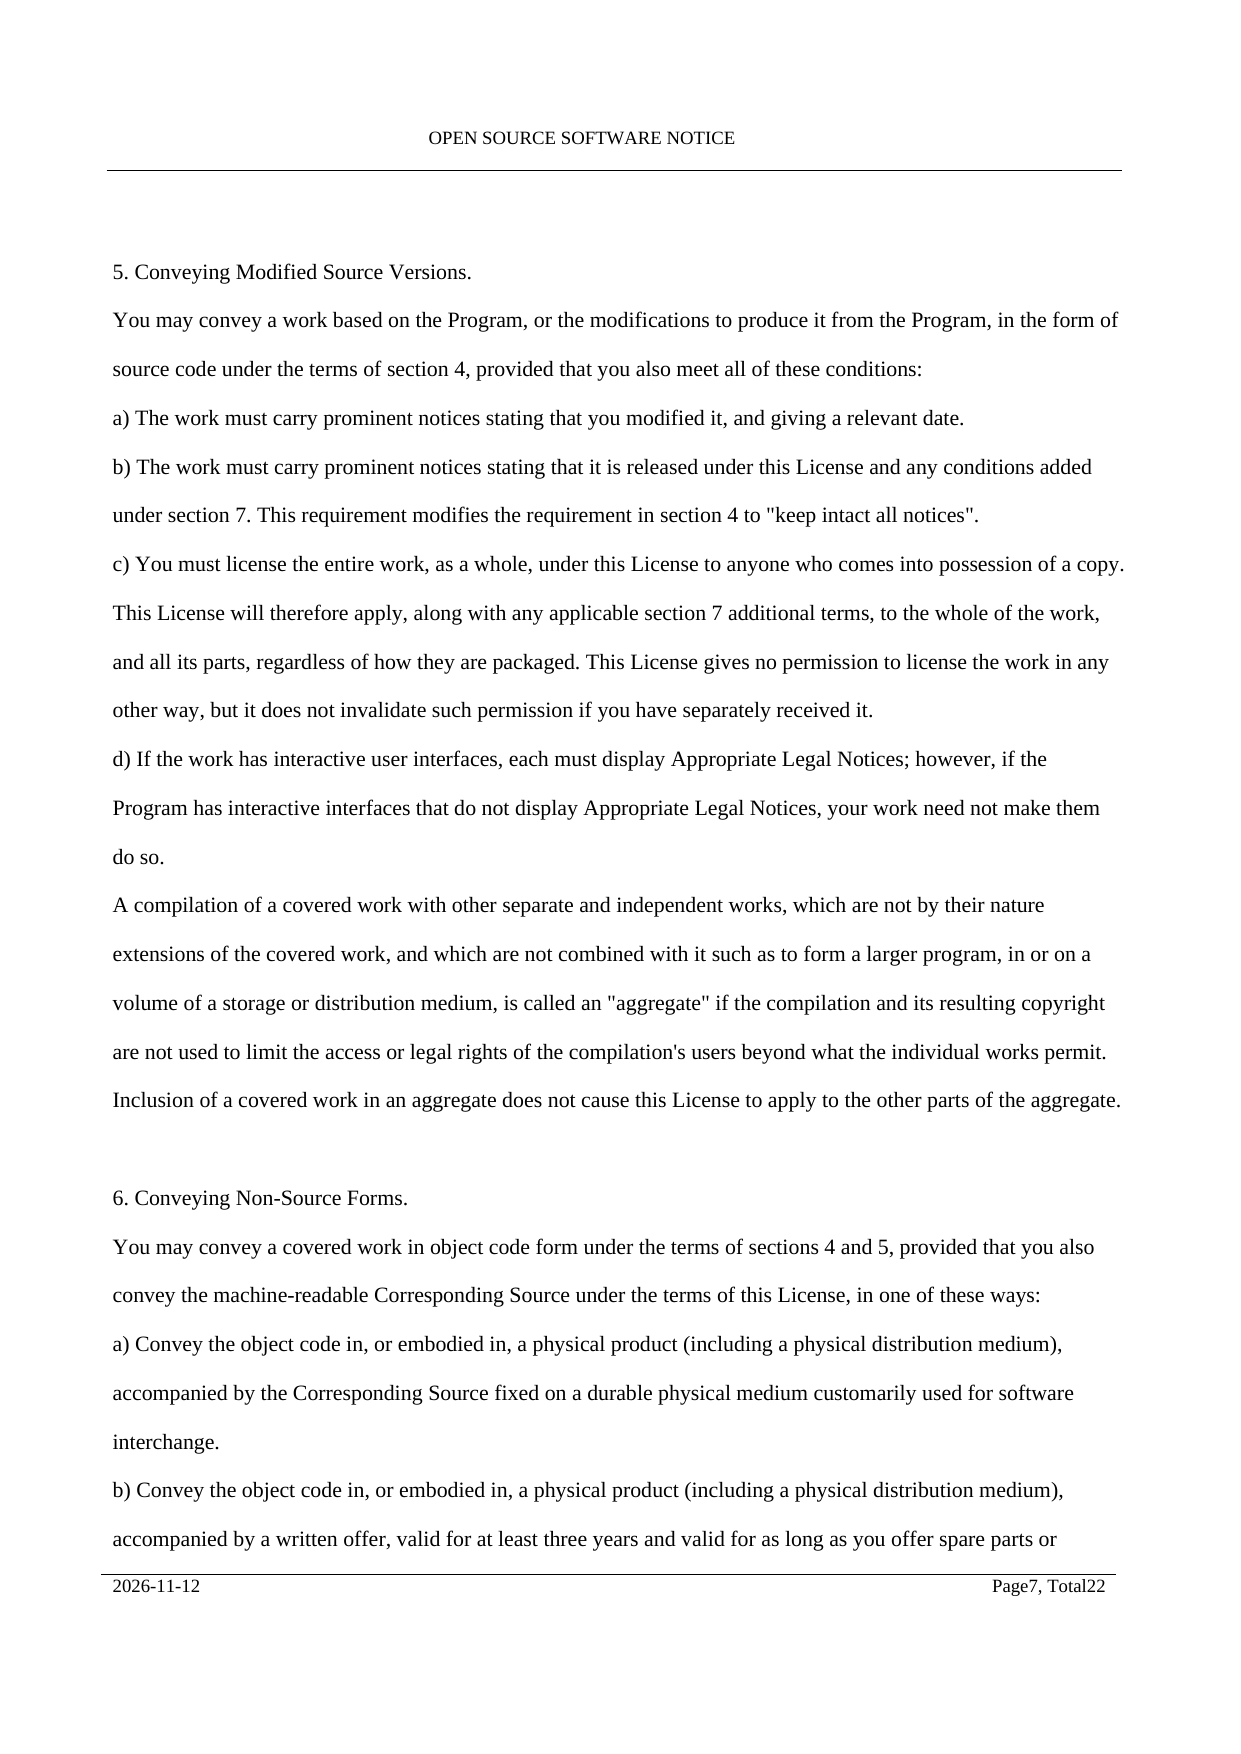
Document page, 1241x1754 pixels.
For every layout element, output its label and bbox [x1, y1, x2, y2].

text [112, 206, 1128, 1555]
